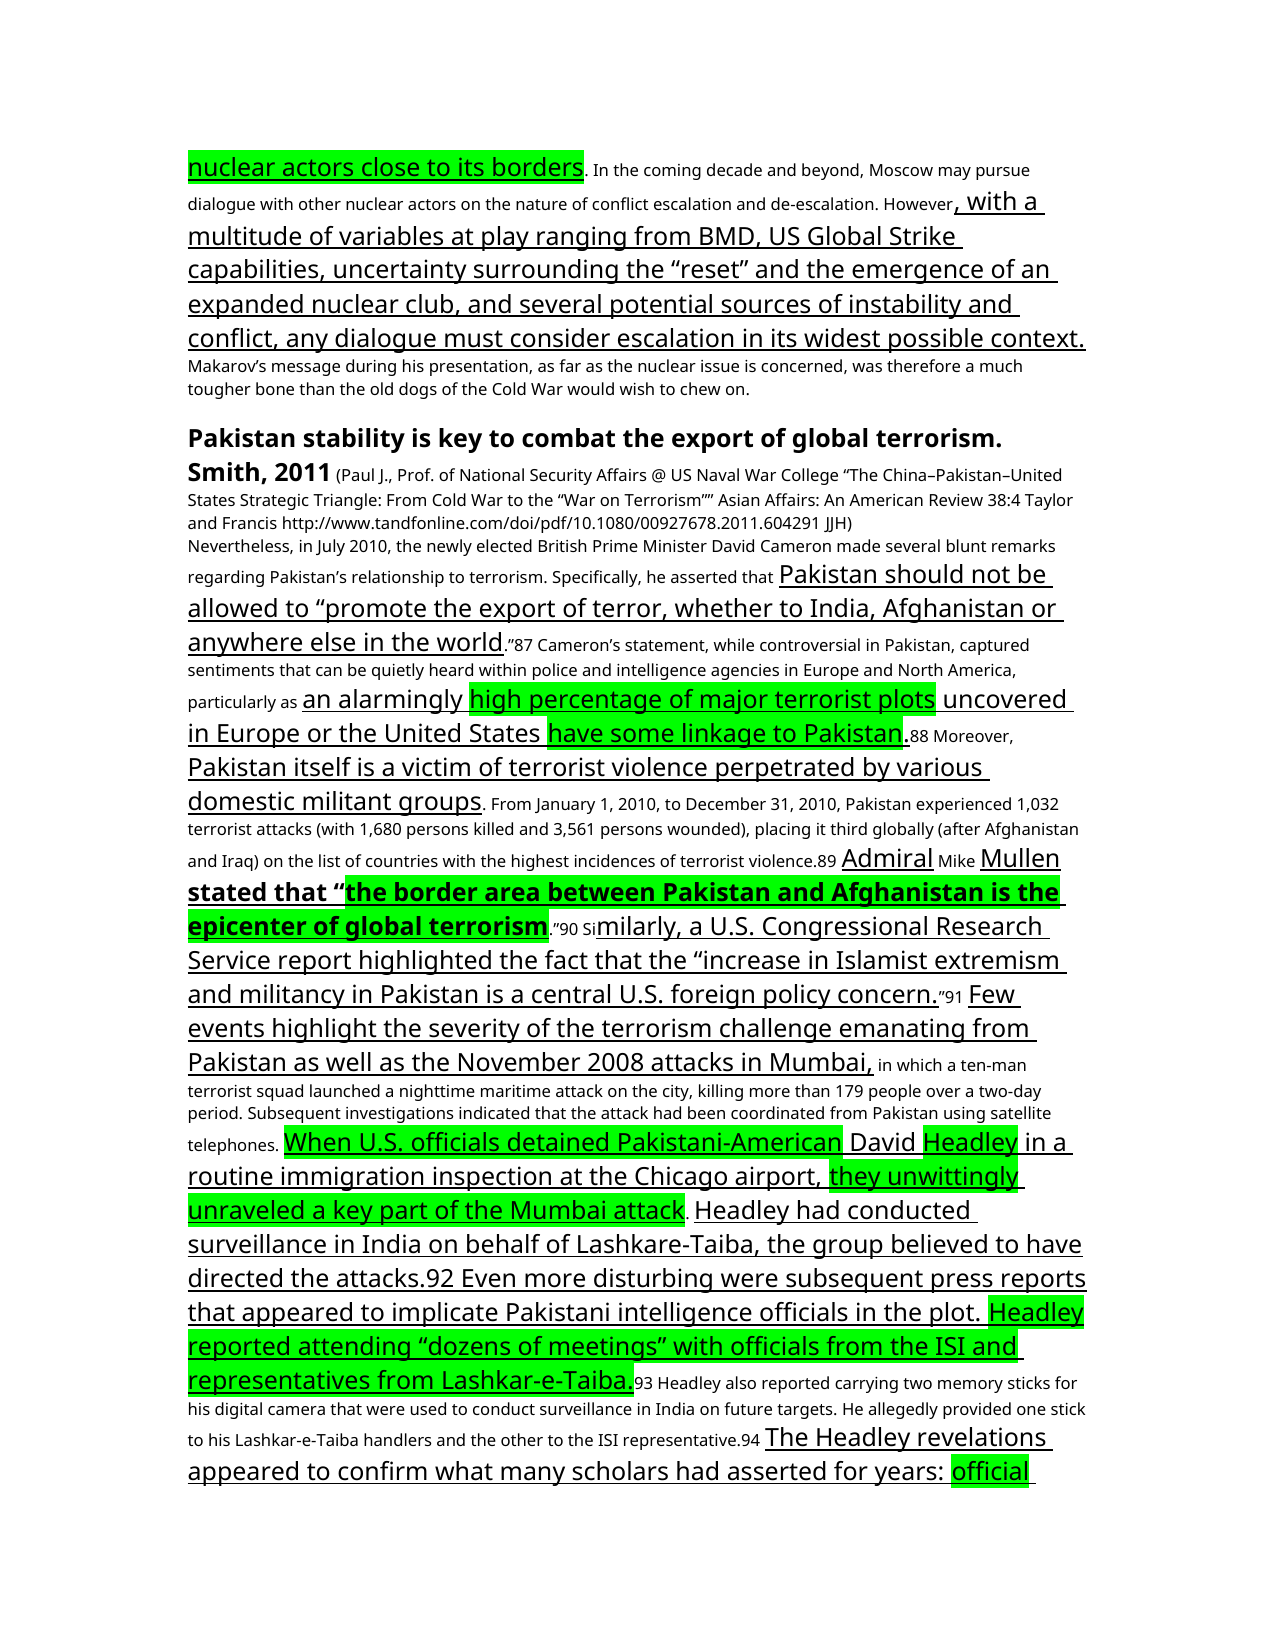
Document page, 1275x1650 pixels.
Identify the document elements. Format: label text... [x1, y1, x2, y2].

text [187, 150, 1087, 400]
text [187, 1291, 1087, 1488]
text Smith, 2011 (Paul J., Prof. of National Security Affairs @ US Naval War College “The China–Pakistan–United States Strategic Triangle: From Cold War to the “War on Terrorism”” Asian Affairs: An American Review 38:4 Taylor and Francis http://www.tandfonline.com/doi/pdf/10.1080/00927678.2011.604291 JJH) [187, 455, 1087, 534]
subtitle Pakistan stability is key to combat the export of global terrorism. [187, 421, 1087, 455]
